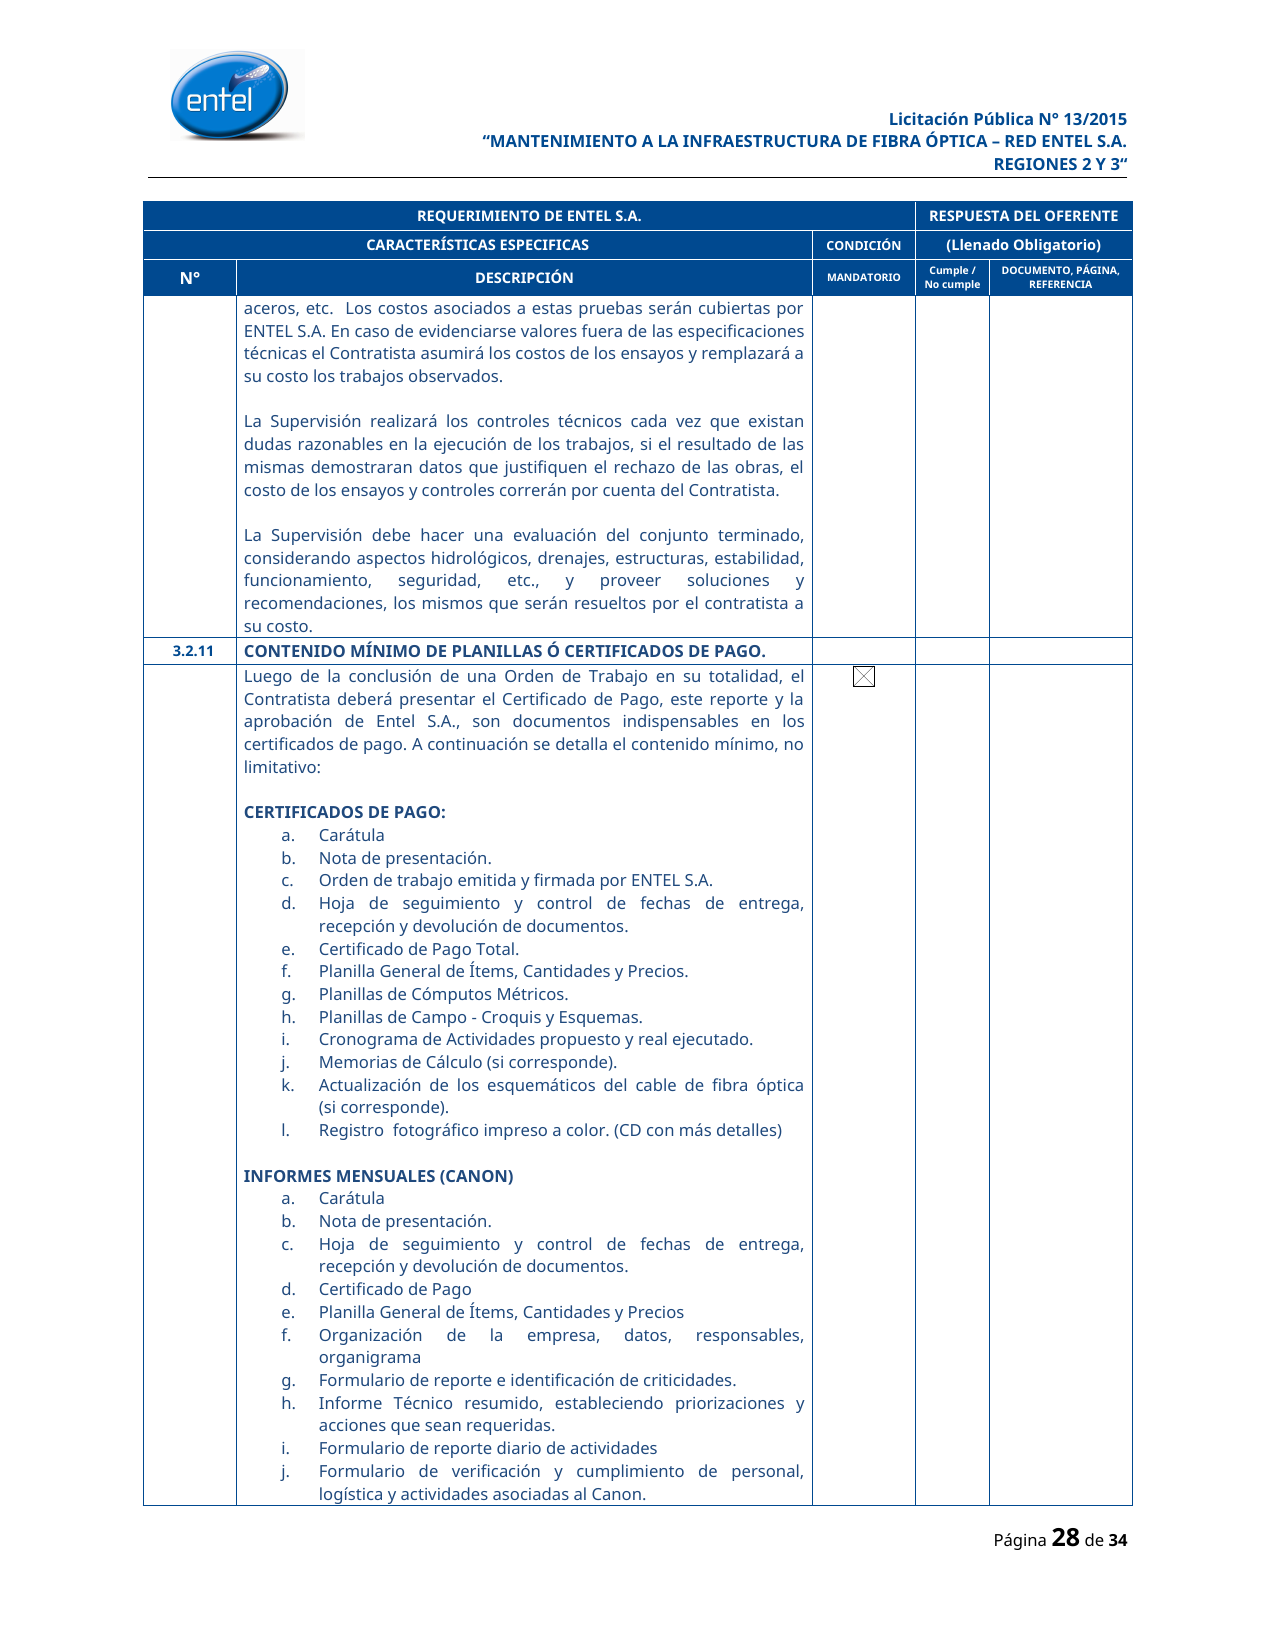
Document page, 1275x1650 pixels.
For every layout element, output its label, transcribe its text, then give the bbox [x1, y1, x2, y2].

table_cell MANDATORIO [813, 260, 915, 295]
picture [170, 49, 305, 141]
table_cell [813, 665, 915, 1505]
table_cell [916, 665, 989, 1505]
table_cell 3.2.11 [144, 638, 236, 664]
table_cell [990, 665, 1132, 1505]
table_cell DOCUMENTO, PÁGINA, REFERENCIA [990, 260, 1132, 295]
table_cell CONTENIDO MÍNIMO DE PLANILLAS Ó CERTIFICADOS DE PAGO. [237, 638, 812, 664]
table_cell [916, 296, 989, 637]
table_cell [813, 638, 915, 664]
table_cell CONDICIÓN [813, 231, 915, 259]
table_cell DESCRIPCIÓN [237, 260, 812, 295]
table_cell CARACTERÍSTICAS ESPECIFICAS [144, 231, 812, 259]
table_cell N° [144, 260, 236, 295]
table_header REQUERIMIENTO DE ENTEL S.A. [144, 202, 915, 230]
table_header RESPUESTA DEL OFERENTE [916, 202, 1132, 230]
table_cell [916, 638, 989, 664]
table_cell [990, 638, 1132, 664]
table_cell Cumple / No cumple [916, 260, 989, 295]
table_cell (Llenado Obligatorio) [916, 231, 1132, 259]
table_cell [990, 296, 1132, 637]
table_cell [144, 665, 236, 1505]
table_cell [813, 296, 915, 637]
table_cell [144, 296, 236, 637]
